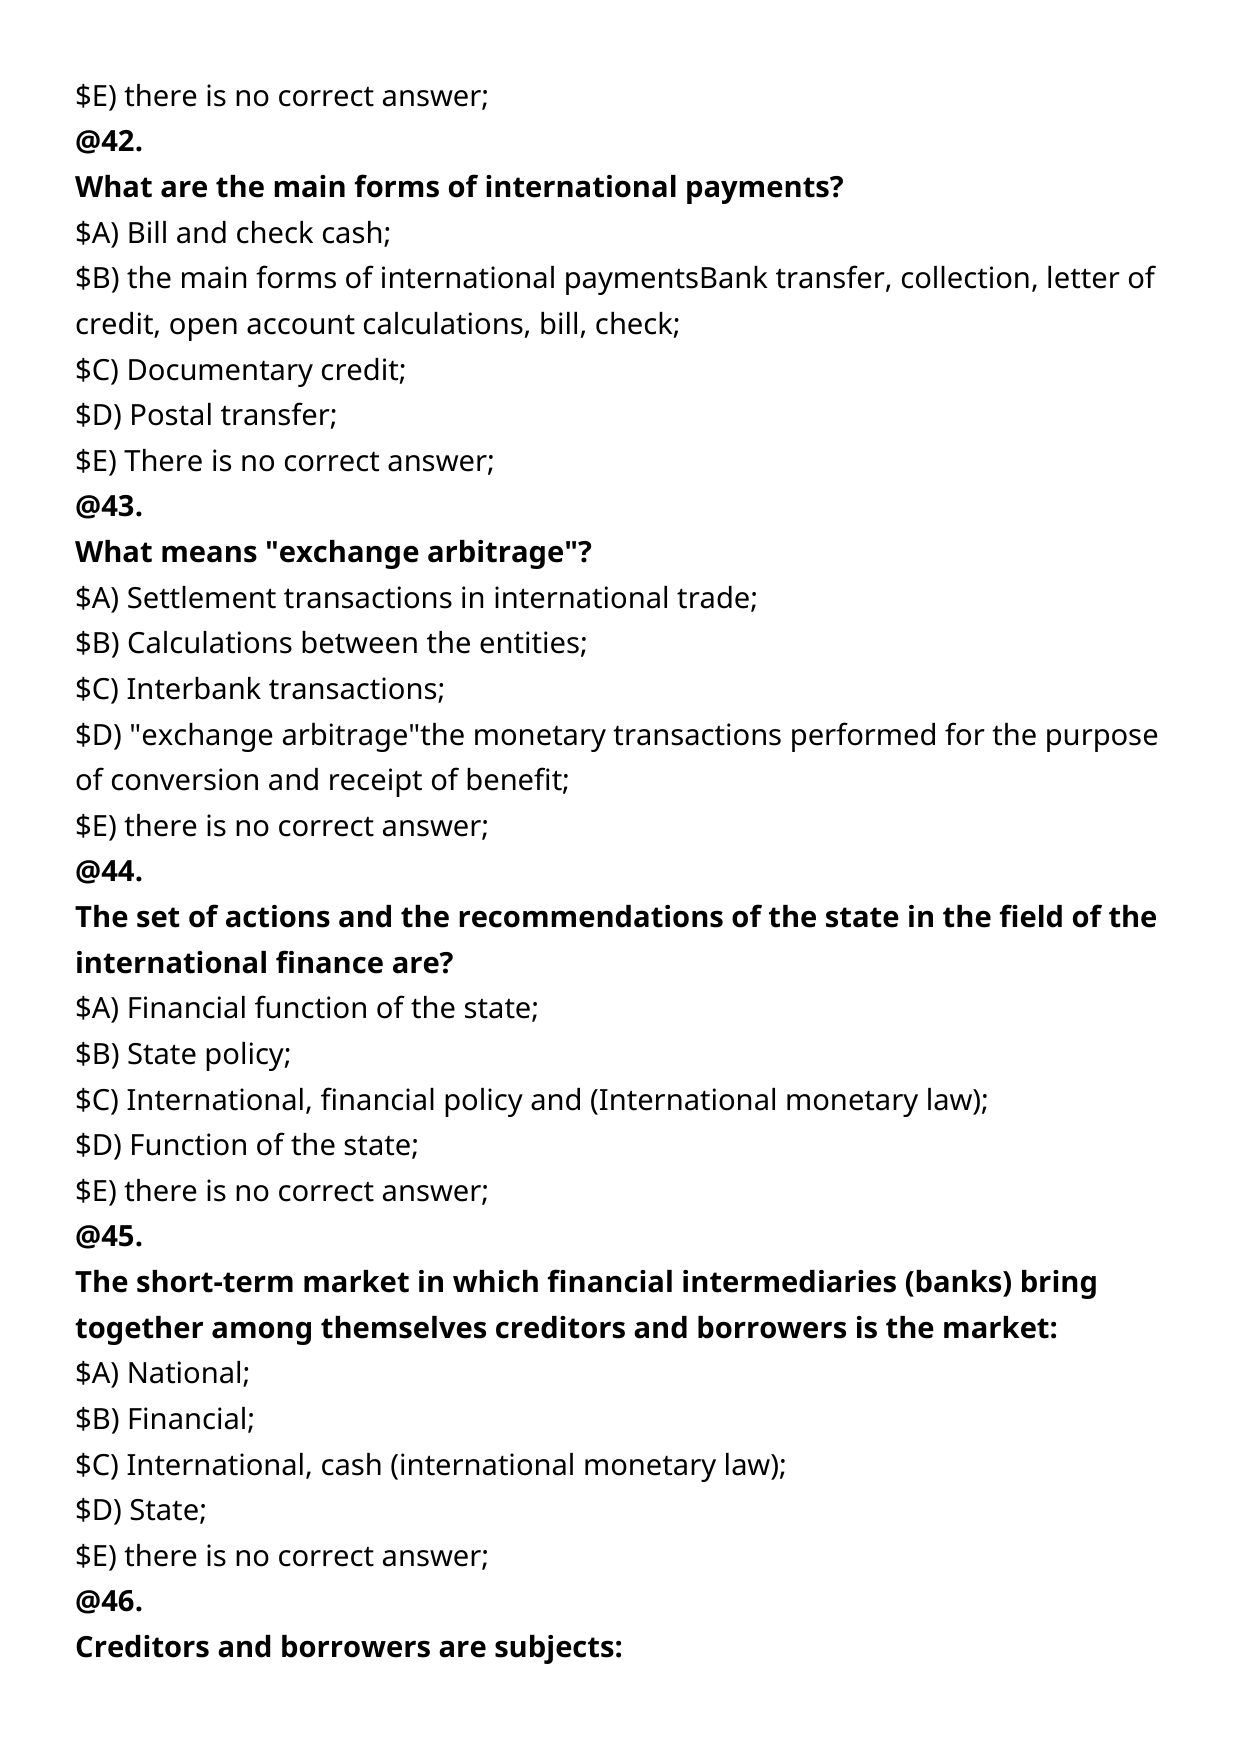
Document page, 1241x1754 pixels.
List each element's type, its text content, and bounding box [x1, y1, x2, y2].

text $B) Financial; [75, 1398, 1165, 1438]
text $D) Function of the state; [75, 1124, 1165, 1164]
text $D) "exchange arbitrage"the monetary transactions performed for the purpose of conversion and receipt of benefit; [75, 714, 1165, 799]
text The set of actions and the recommendations of the state in the field of the international finance are? [75, 896, 1165, 982]
text $B) Calculations between the entities; [75, 622, 1165, 662]
text $E) There is no correct answer; [75, 440, 1165, 480]
text @42. [75, 121, 1165, 160]
text $D) State; [75, 1489, 1165, 1529]
text What are the main forms of international payments? [75, 166, 1165, 206]
text $E) there is no correct answer; [75, 1170, 1165, 1210]
text @44. [75, 851, 1165, 890]
text $C) International, financial policy and (International monetary law); [75, 1079, 1165, 1118]
text $C) Documentary credit; [75, 349, 1165, 388]
text $D) Postal transfer; [75, 394, 1165, 434]
text @43. [75, 486, 1165, 525]
text @45. [75, 1216, 1165, 1255]
text $A) Bill and check cash; [75, 212, 1165, 252]
text What means "exchange arbitrage"? [75, 531, 1165, 571]
text $E) there is no correct answer; [75, 75, 1165, 115]
text $B) the main forms of international paymentsBank transfer, collection, letter of credit, open account calculations, bill, check; [75, 257, 1165, 343]
text @46. [75, 1581, 1165, 1620]
text The short-term market in which financial intermediaries (banks) bring together among themselves creditors and borrowers is the market: [75, 1261, 1165, 1347]
text $E) there is no correct answer; [75, 805, 1165, 845]
text $E) there is no correct answer; [75, 1535, 1165, 1575]
text $A) Financial function of the state; [75, 987, 1165, 1027]
text $A) National; [75, 1352, 1165, 1392]
text $C) International, cash (international monetary law); [75, 1444, 1165, 1483]
text Creditors and borrowers are subjects: [75, 1626, 1165, 1666]
text $C) Interbank transactions; [75, 668, 1165, 708]
text $A) Settlement transactions in international trade; [75, 577, 1165, 617]
text $B) State policy; [75, 1033, 1165, 1073]
